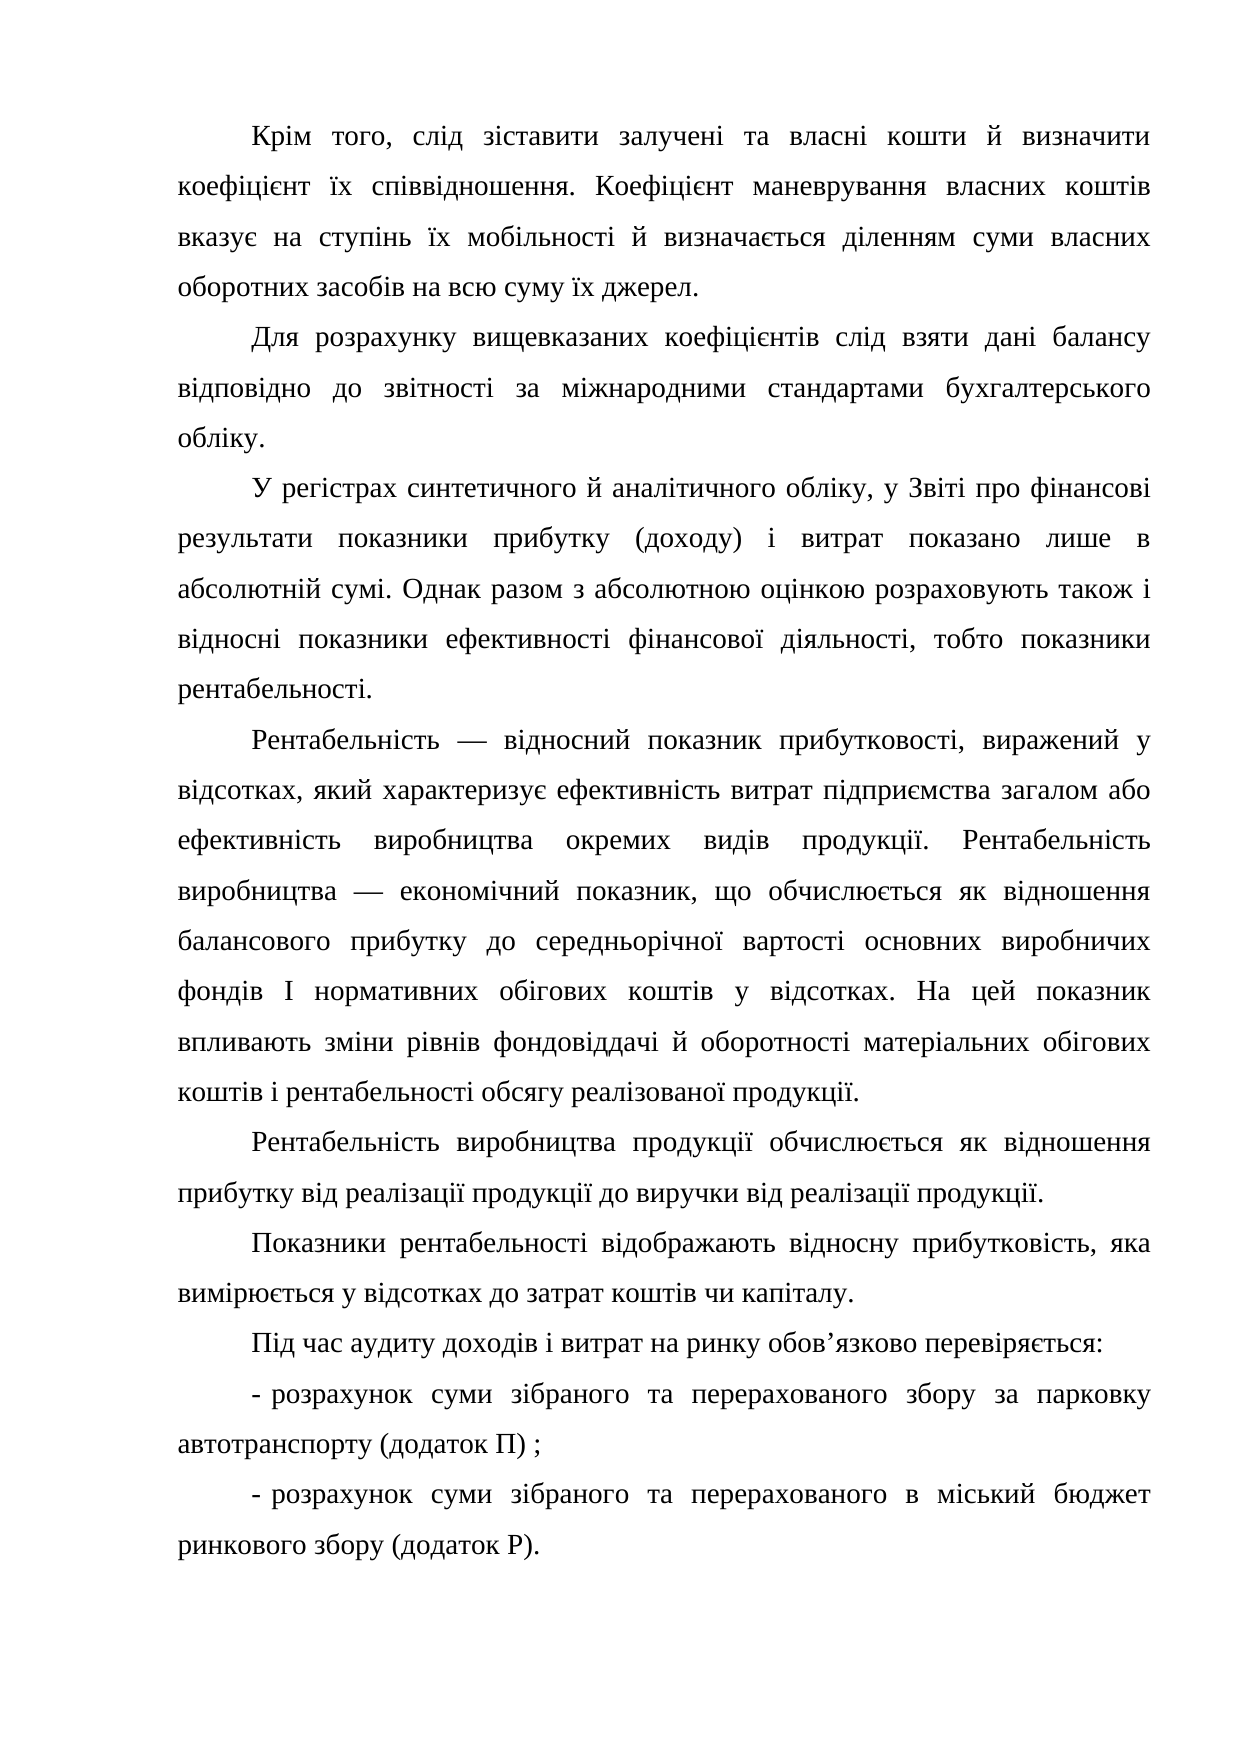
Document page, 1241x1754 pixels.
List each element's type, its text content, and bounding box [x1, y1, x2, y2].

text Для розрахунку вищевказаних коефіцієнтів слід взяти дані балансу відповідно до звітності за міжнародними стандартами бухгалтерського обліку. [177, 319, 1152, 453]
text У регістрах синтетичного й аналітичного обліку, у Звіті про фінансові результати показники прибутку (доходу) і витрат показано лише в абсолютній сумі. Однак разом з абсолютною оцінкою розраховують також і відносні показники ефективності фінансової діяльності, тобто показники рентабельності. [177, 470, 1152, 705]
text Показники рентабельності відображають відносну прибутковість, яка вимірюється у відсотках до затрат коштів чи капіталу. [177, 1225, 1152, 1309]
list розрахунок суми зібраного та перерахованого збору за парковку автотранспорту (додаток П) ; [177, 1376, 1152, 1460]
text Рентабельність виробництва продукції обчислюється як відношення прибутку від реалізації продукції до виручки від реалізації продукції. [177, 1124, 1152, 1208]
text Крім того, слід зіставити залучені та власні кошти й визначити коефіцієнт їх співвідношення. Коефіцієнт маневрування власних коштів вказує на ступінь їх мобільності й визначається діленням суми власних оборотних засобів на всю суму їх джерел. [177, 118, 1152, 303]
list розрахунок суми зібраного та перерахованого в міський бюджет ринкового збору (додаток Р). [177, 1477, 1152, 1560]
text Рентабельність — відносний показник прибутковості, виражений у відсотках, який характеризує ефективність витрат підприємства загалом або ефективність виробництва окремих видів продукції. Рентабельність виробництва — економічний показник, що обчислюється як відношення балансового прибутку до середньорічної вартості основних виробничих фондів І нормативних обігових коштів у відсотках. На цей показник впливають зміни рівнів фондовіддачі й оборотності матеріальних обігових коштів і рентабельності обсягу реалізованої продукції. [177, 722, 1152, 1108]
text Під час аудиту доходів і витрат на ринку обов’язково перевіряється: [177, 1326, 1152, 1359]
